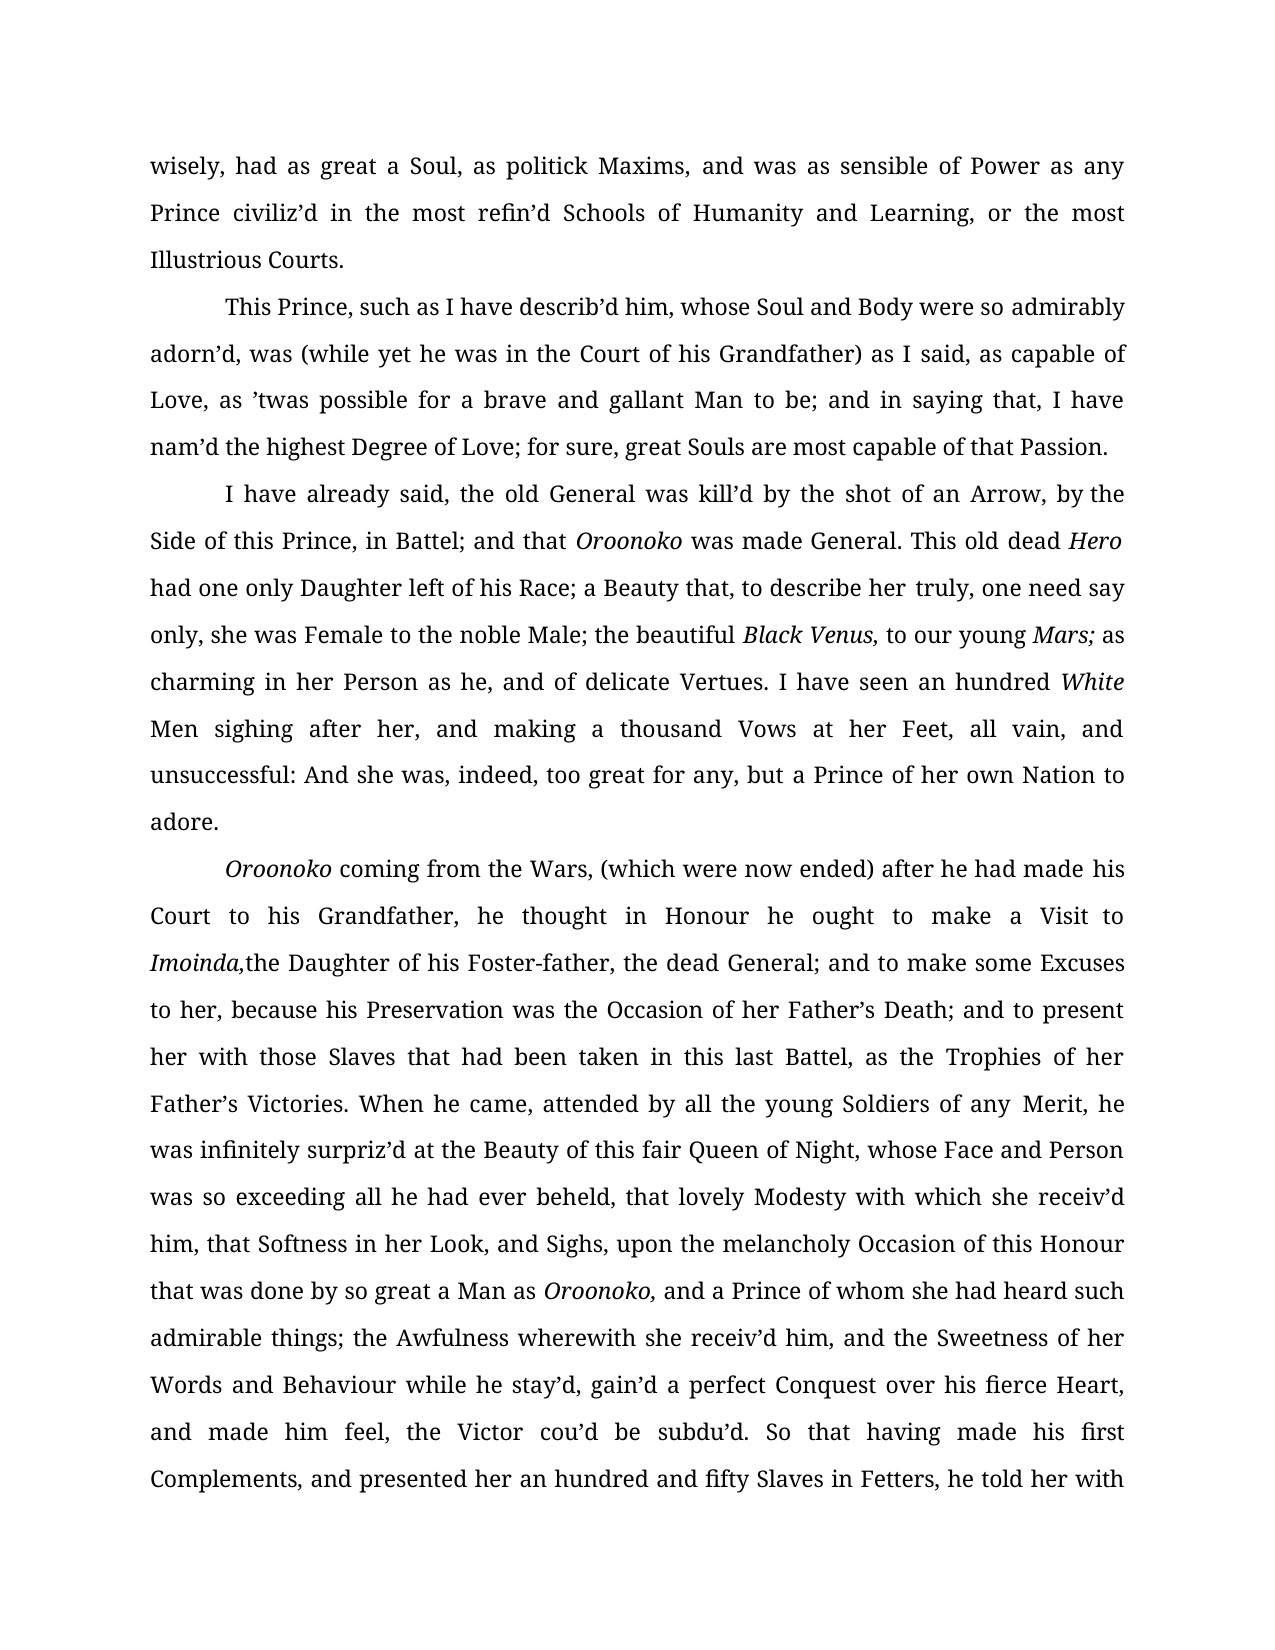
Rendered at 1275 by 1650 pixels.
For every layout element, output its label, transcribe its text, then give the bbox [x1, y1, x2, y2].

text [150, 150, 1125, 275]
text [150, 853, 1125, 1494]
text I have already said, the old General was kill’d by the shot of an Arrow, by the Side of this Prince, in Battel; and that Oroonoko was made General. This old dead Hero had one only Daughter left of his Race; a Beauty that, to describe her truly, one need say only, she was Female to the noble Male; the beautiful Black Venus, to our young Mars; as charming in her Person as he, and of delicate Vertues. I have seen an hundred White Men sighing after her, and making a thousand Vows at her Feet, all vain, and unsuccessful: And she was, indeed, too great for any, but a Prince of her own Nation to adore. [150, 478, 1125, 837]
text This Prince, such as I have describ’d him, whose Soul and Body were so admirably adorn’d, was (while yet he was in the Court of his Grandfather) as I said, as capable of Love, as ’twas possible for a brave and gallant Man to be; and in saying that, I have nam’d the highest Degree of Love; for sure, great Souls are most capable of that Passion. [150, 291, 1125, 462]
